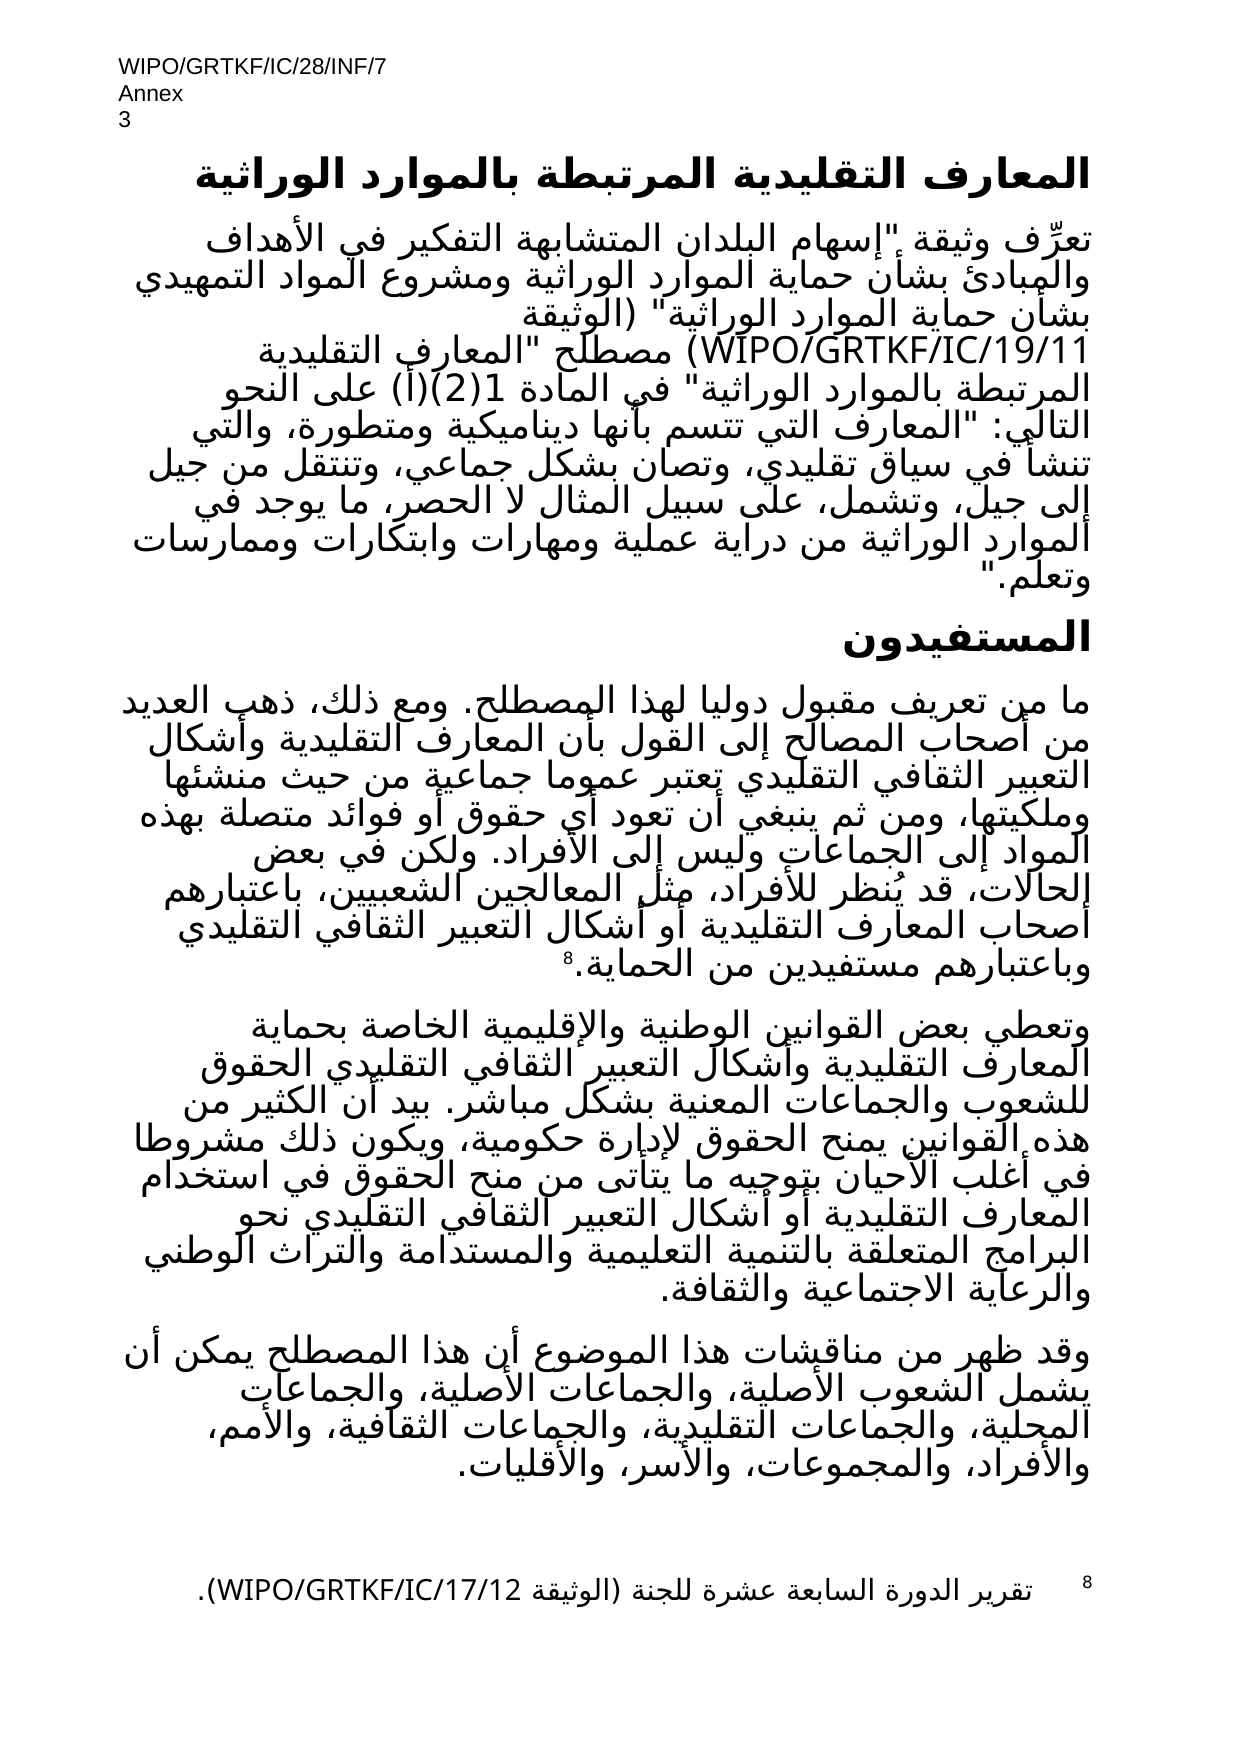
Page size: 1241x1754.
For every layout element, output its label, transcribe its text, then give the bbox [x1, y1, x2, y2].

text المعارف التقليدية المرتبطة بالموارد الوراثية [118, 158, 321, 196]
text المعارف التقليدية المرتبطة بالموارد الوراثية [307, 158, 479, 196]
text المعارف التقليدية المرتبطة بالموارد الوراثية [648, 158, 1092, 196]
text وتعطي بعض القوانين الوطنية والإقليمية الخاصة بحماية المعارف التقليدية وأشكال التعبير الثقافي التقليدي الحقوق للشعوب والجماعات المعنية بشكل مباشر. بيد أن الكثير من هذه القوانين يمنح الحقوق لإدارة حكومية، ويكون ذلك مشروطا في أغلب الأحيان بتوجيه ما يتأتى من منح الحقوق في استخدام المعارف التقليدية أو أشكال التعبير الثقافي التقليدي نحو البرامج المتعلقة بالتنمية التعليمية والمستدامة والتراث الوطني والرعاية الاجتماعية والثقافة. [118, 1008, 1092, 1308]
text تعرِّف وثيقة "إسهام البلدان المتشابهة التفكير في الأهداف والمبادئ بشأن حماية الموارد الوراثية ومشروع المواد التمهيدي بشأن حماية الموارد الوراثية" (الوثيقة WIPO/GRTKF/IC/19/11) مصطلح "المعارف التقليدية المرتبطة بالموارد الوراثية" في المادة 1(2)(أ) على النحو التالي: "المعارف التي تتسم بأنها ديناميكية ومتطورة، والتي تنشأ في سياق تقليدي، وتصان بشكل جماعي، وتنتقل من جيل إلى جيل، وتشمل، على سبيل المثال لا الحصر، ما يوجد في الموارد الوراثية من دراية عملية ومهارات وابتكارات وممارسات وتعلم." [118, 221, 1092, 596]
text وقد ظهر من مناقشات هذا الموضوع أن هذا المصطلح يمكن أن يشمل الشعوب الأصلية، والجماعات الأصلية، والجماعات المحلية، والجماعات التقليدية، والجماعات الثقافية، والأمم، والأفراد، والمجموعات، والأسر، والأقليات. [118, 1333, 1092, 1483]
text ما من تعريف مقبول دوليا لهذا المصطلح. ومع ذلك، ذهب العديد من أصحاب المصالح إلى القول بأن المعارف التقليدية وأشكال التعبير الثقافي التقليدي تعتبر عموما جماعية من حيث منشئها وملكيتها، ومن ثم ينبغي أن تعود أي حقوق أو فوائد متصلة بهذه المواد إلى الجماعات وليس إلى الأفراد. ولكن في بعض الحالات، قد يُنظر للأفراد، مثل المعالجين الشعبيين، باعتبارهم أصحاب المعارف التقليدية أو أشكال التعبير الثقافي التقليدي وباعتبارهم مستفيدين من الحماية. [118, 683, 1092, 983]
text المستفيدون [118, 621, 1092, 658]
text المعارف التقليدية المرتبطة بالموارد الوراثية [437, 158, 693, 196]
